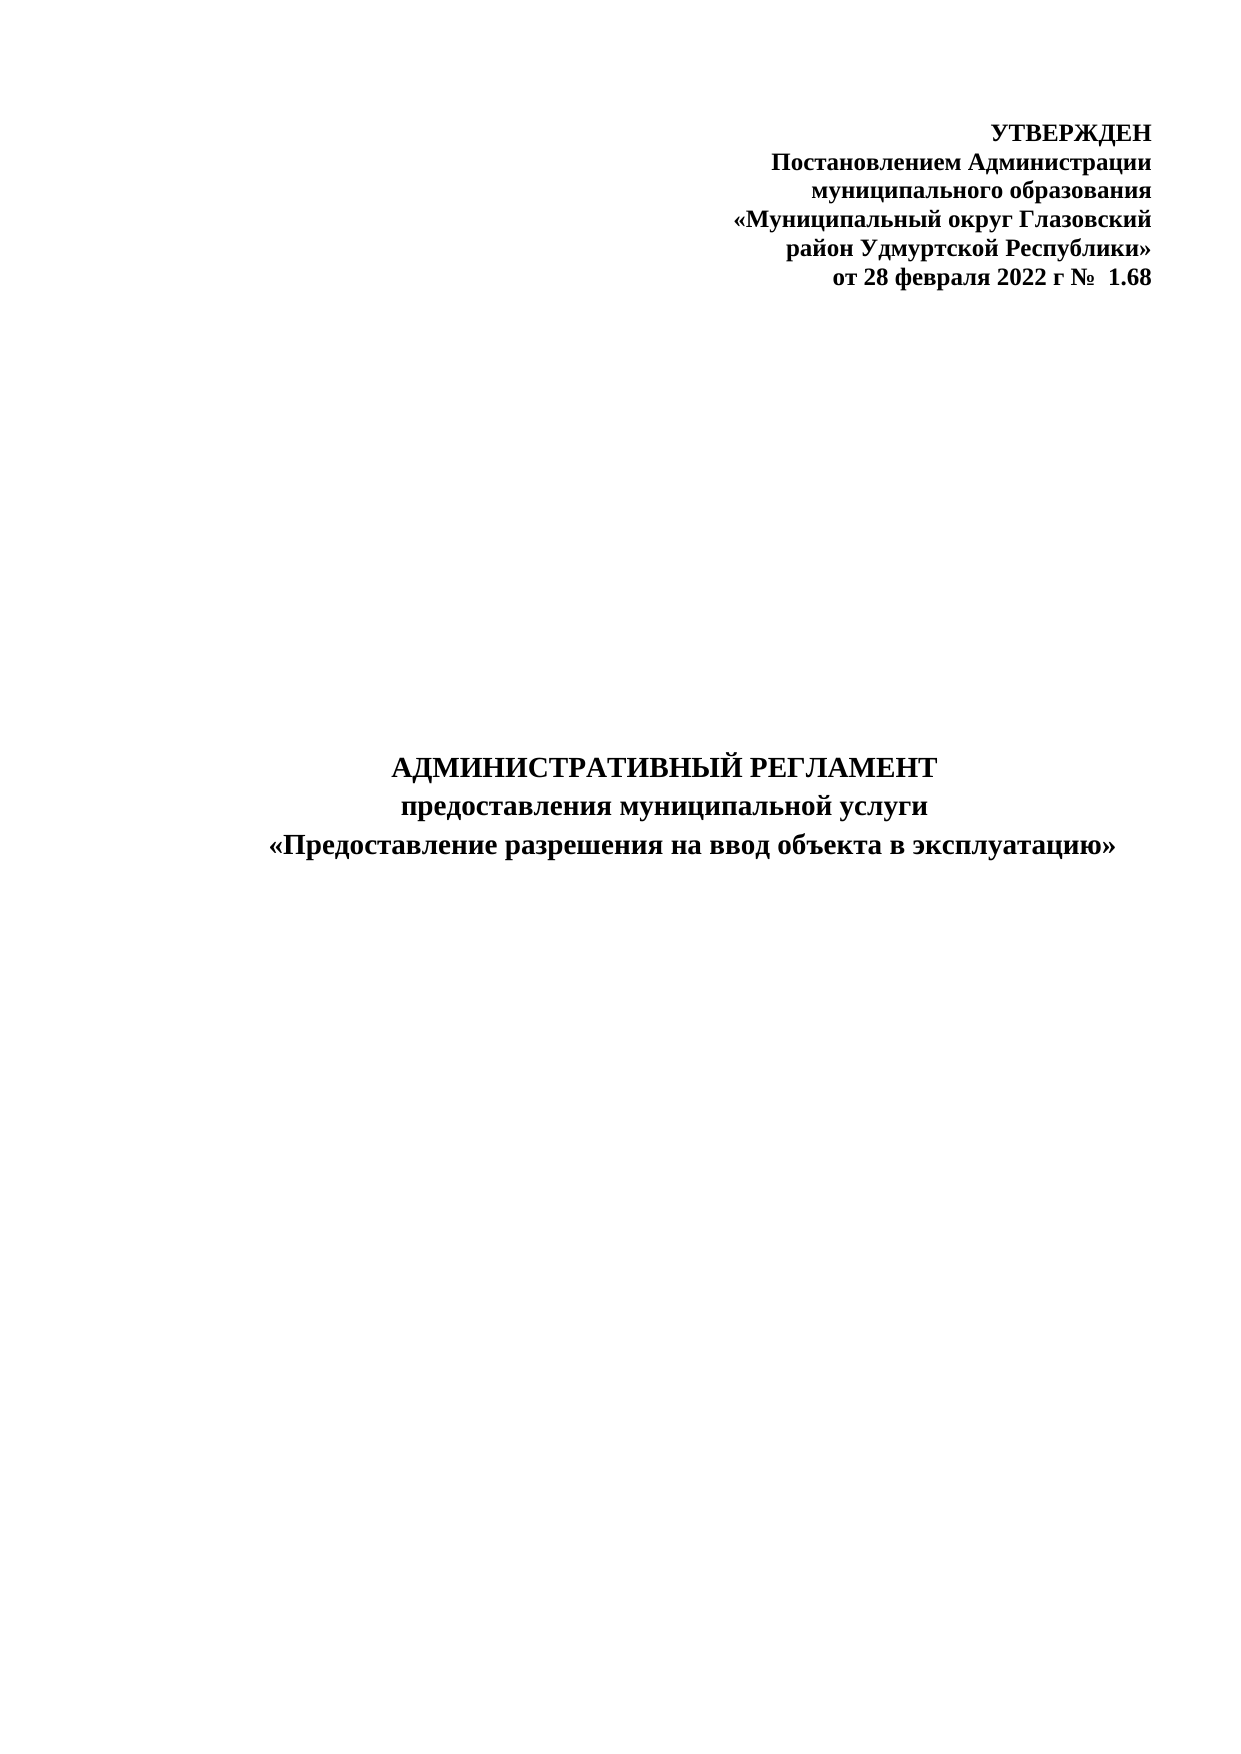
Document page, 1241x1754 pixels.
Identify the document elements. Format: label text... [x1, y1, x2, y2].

text от 28 февраля 2022 г № 1.68 [127, 262, 1152, 291]
text «Предоставление разрешения на ввод объекта в эксплуатацию» [177, 827, 1152, 861]
text УТВЕРЖДЕН [177, 118, 1152, 147]
text муниципального образования [174, 176, 1152, 204]
text Постановлением Администрации [174, 147, 1152, 176]
text Административный регламент [177, 750, 1152, 783]
text «Муниципальный округ Глазовский [174, 204, 1152, 233]
text предоставления муниципальной услуги [177, 788, 1152, 822]
text район Удмуртской Республики» [174, 233, 1152, 262]
